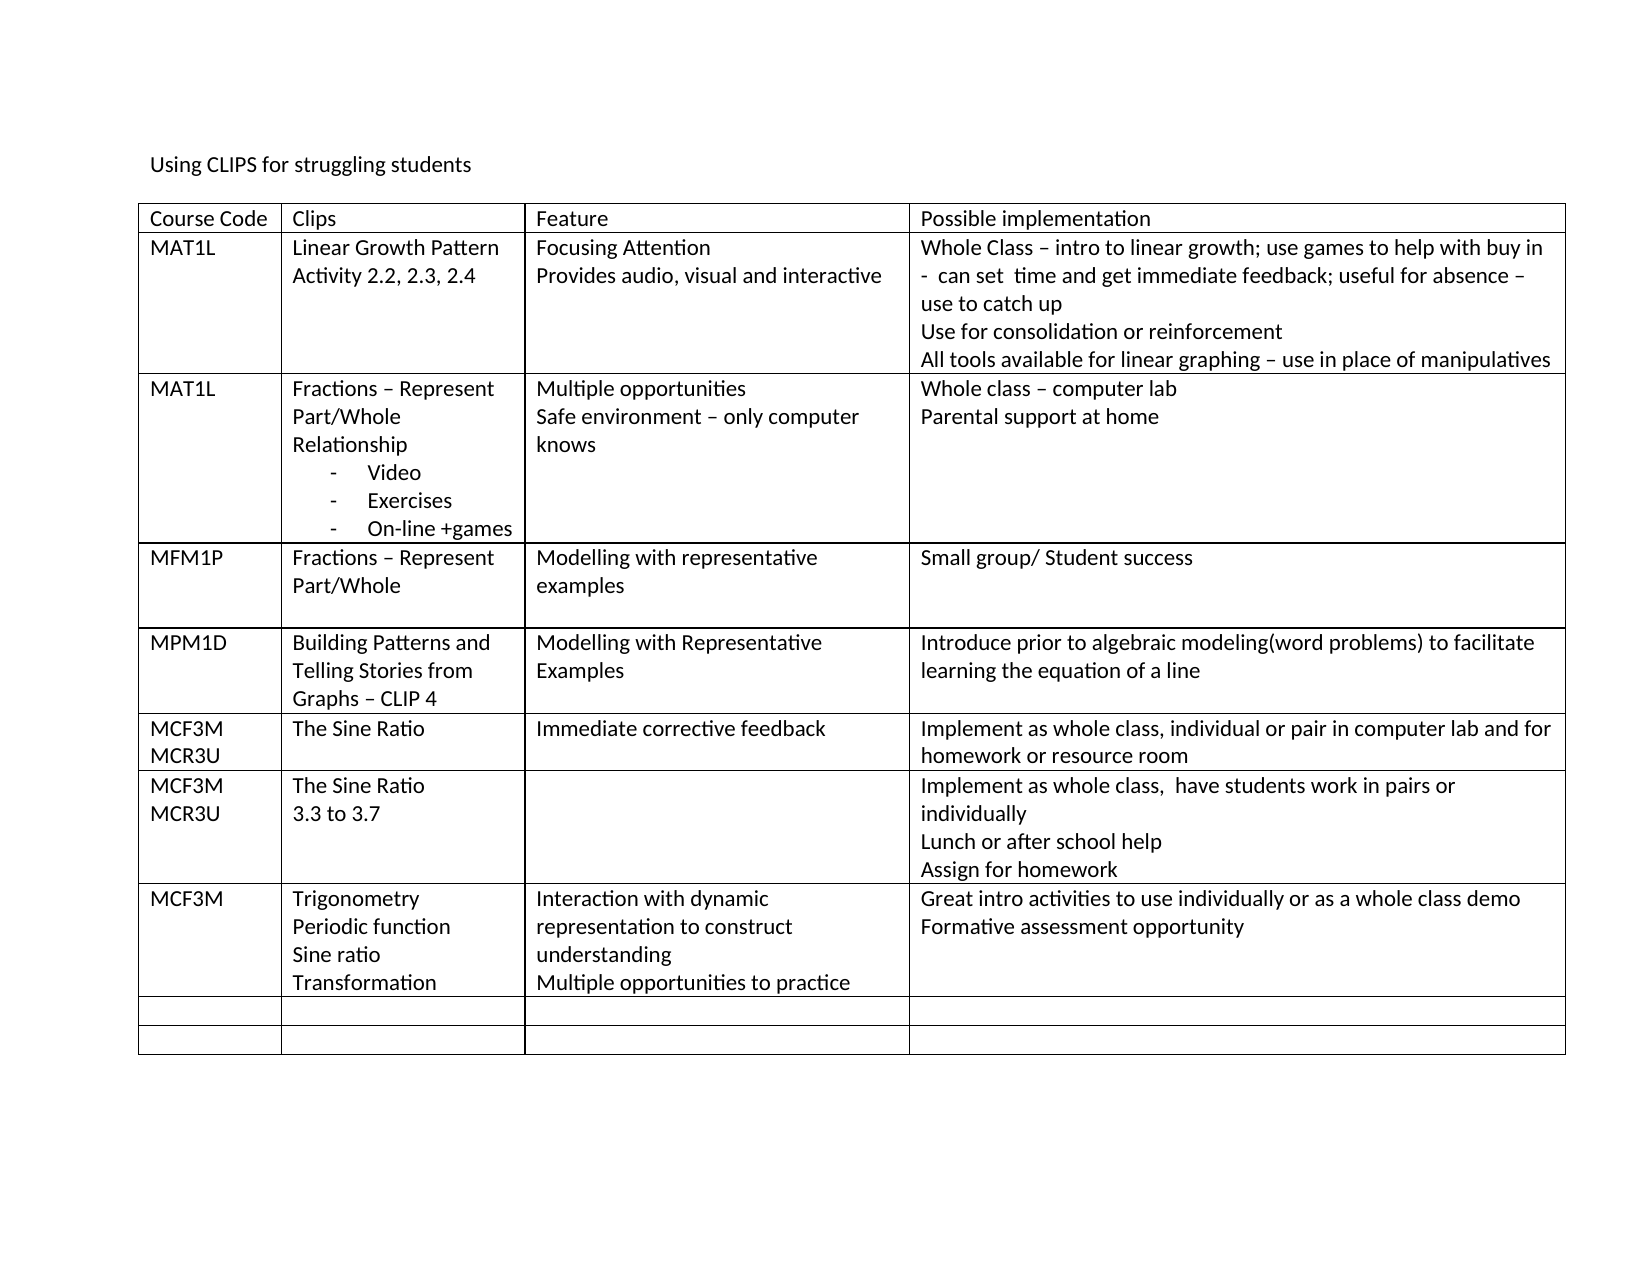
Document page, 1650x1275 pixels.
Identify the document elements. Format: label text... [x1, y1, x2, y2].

table_cell Modelling with representative examples [526, 544, 909, 627]
table_cell MAT1L [139, 233, 281, 373]
table_cell Introduce prior to algebraic modeling(word problems) to facilitate learning the equation of a line [910, 629, 1565, 713]
table_cell Fractions – Represent Part/Whole [282, 544, 524, 627]
table_cell Great intro activities to use individually or as a whole class demo Formative assessment opportunity [910, 884, 1565, 996]
table_cell [526, 997, 909, 1025]
table_cell Multiple opportunities Safe environment – only computer knows [526, 374, 909, 542]
table_cell Modelling with Representative Examples [526, 629, 909, 713]
table_cell MCF3M MCR3U [139, 771, 281, 883]
table_header Possible implementation [910, 204, 1565, 232]
table_header Feature [526, 204, 909, 232]
table_cell Linear Growth Pattern Activity 2.2, 2.3, 2.4 [282, 233, 524, 373]
table_header Clips [282, 204, 524, 232]
text Using CLIPS for struggling students [150, 150, 1500, 178]
table_cell Interaction with dynamic representation to construct understanding Multiple opportunities to practice [526, 884, 909, 996]
table_cell MPM1D [139, 629, 281, 713]
table_cell [282, 997, 524, 1025]
table_cell Fractions – Represent Part/Whole Relationship Video Exercises On-line +games [282, 374, 524, 542]
table_cell [526, 1026, 909, 1054]
table_cell Immediate corrective feedback [526, 714, 909, 770]
table_cell Implement as whole class, individual or pair in computer lab and for homework or resource room [910, 714, 1565, 770]
table_cell Focusing Attention Provides audio, visual and interactive [526, 233, 909, 373]
table_cell Whole class – computer lab Parental support at home [910, 374, 1565, 542]
table_cell MCF3M [139, 884, 281, 996]
table_cell MFM1P [139, 544, 281, 627]
table_cell [910, 1026, 1565, 1054]
table_cell Whole Class – intro to linear growth; use games to help with buy in - can set time and get immediate feedback; useful for absence – use to catch up Use for consolidation or reinforcement All tools available for linear graphing – use in place of manipulatives [910, 233, 1565, 373]
table_cell [139, 1026, 281, 1054]
table_header Course Code [139, 204, 281, 232]
table_cell The Sine Ratio 3.3 to 3.7 [282, 771, 524, 883]
table_cell [526, 771, 909, 883]
table_cell [282, 1026, 524, 1054]
table_cell Implement as whole class, have students work in pairs or individually Lunch or after school help Assign for homework [910, 771, 1565, 883]
table_cell Building Patterns and Telling Stories from Graphs – CLIP 4 [282, 629, 524, 713]
table_cell MCF3M MCR3U [139, 714, 281, 770]
table_cell [139, 997, 281, 1025]
table_cell [910, 997, 1565, 1025]
table_cell MAT1L [139, 374, 281, 542]
table_cell Trigonometry Periodic function Sine ratio Transformation [282, 884, 524, 996]
table_cell Small group/ Student success [910, 544, 1565, 627]
table_cell The Sine Ratio [282, 714, 524, 770]
